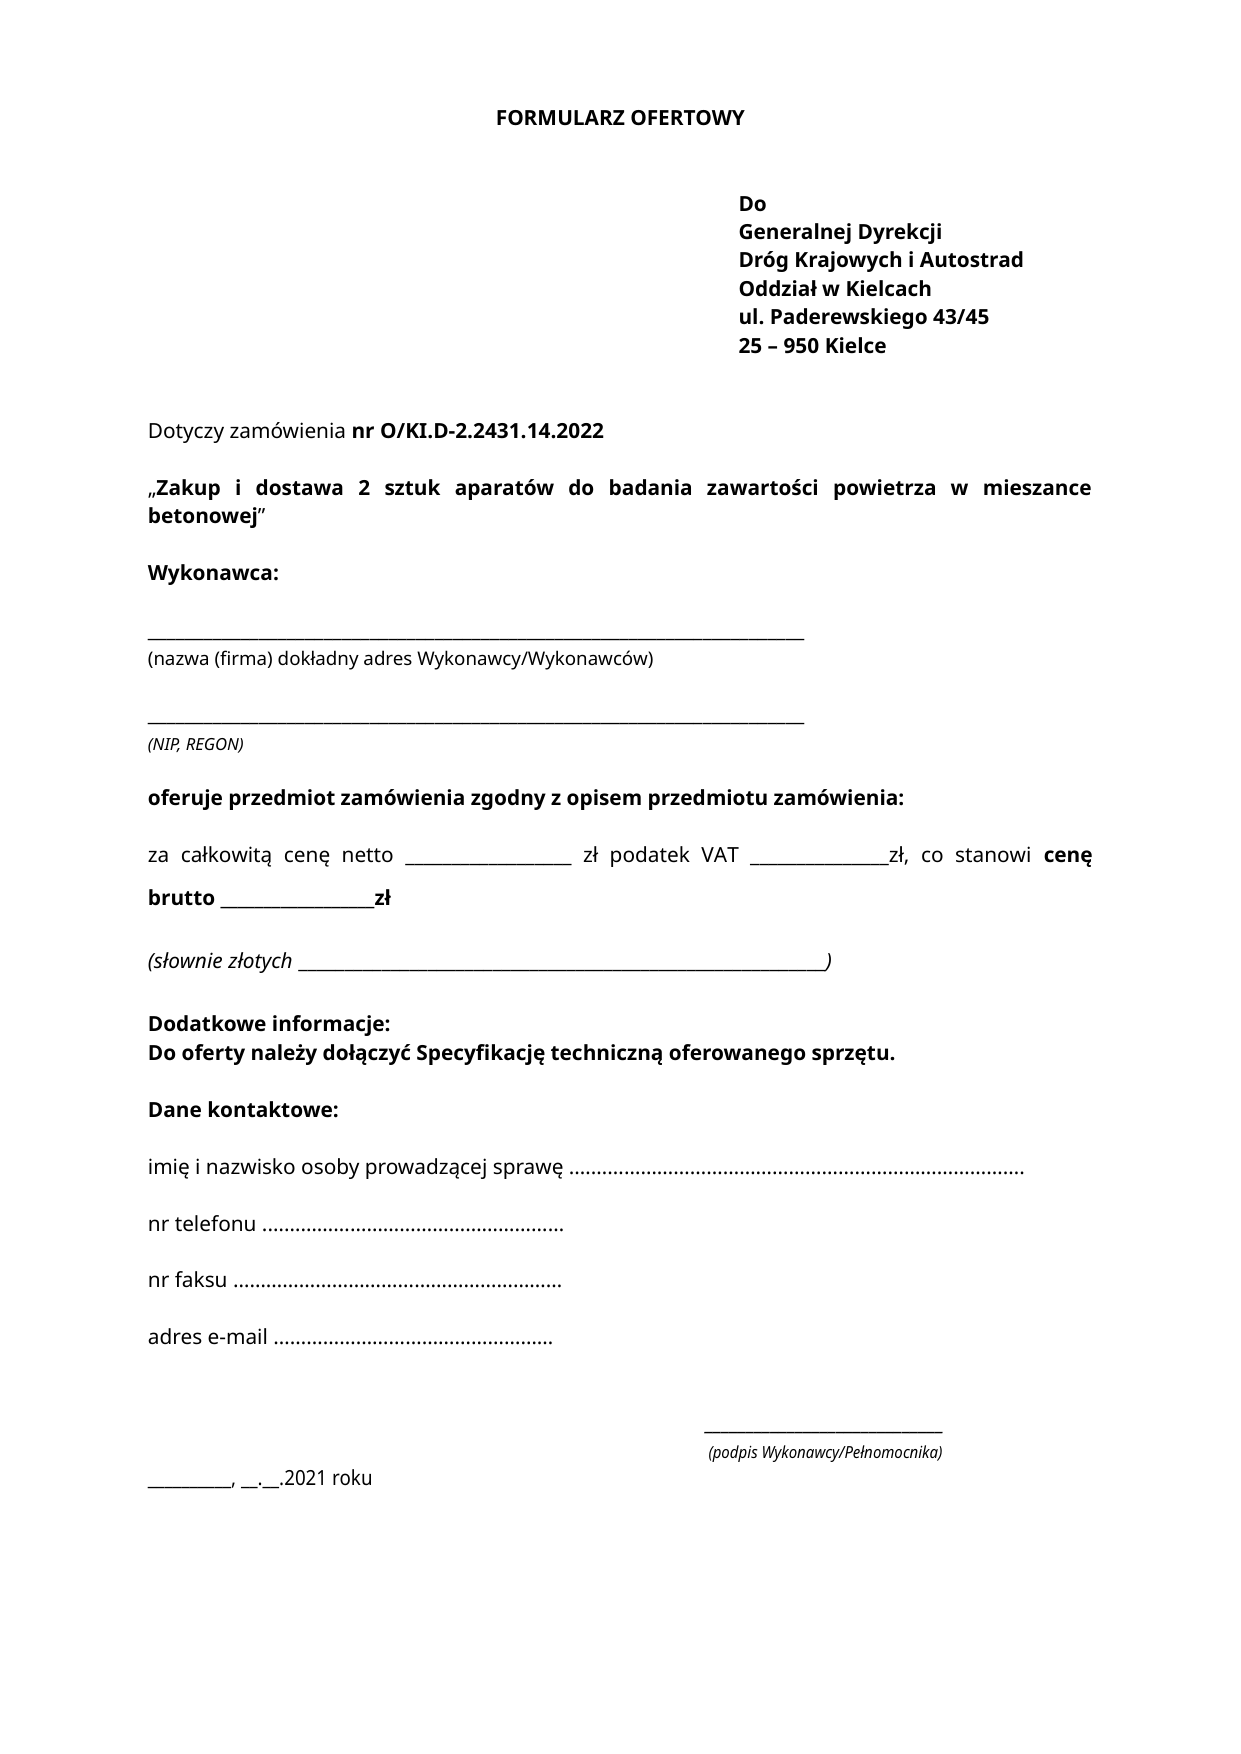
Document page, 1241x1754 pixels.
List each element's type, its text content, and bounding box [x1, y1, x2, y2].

text Dodatkowe informacje: [148, 1009, 1093, 1038]
text FORMULARZ OFERTOWY [148, 103, 1093, 132]
text nr faksu …………………………………………………… [148, 1266, 1093, 1294]
text _____________________________ [148, 1408, 1093, 1436]
text Do [738, 189, 1093, 217]
text Generalnej Dyrekcji [738, 217, 1093, 246]
text Oddział w Kielcach [738, 274, 1093, 302]
text (słownie złotych _________________________________________________________) [148, 946, 1093, 974]
text Dane kontaktowe: [148, 1095, 1093, 1123]
text __________, __.__.2021 roku [148, 1463, 1093, 1492]
text (NIP, REGON) [148, 728, 1093, 755]
text adres e-mail …………………………………………… [148, 1322, 1093, 1351]
text imię i nazwisko osoby prowadzącej sprawę .………………………………………………………………………. [148, 1152, 1093, 1180]
text ul. Paderewskiego 43/45 [738, 302, 1093, 331]
text oferuje przedmiot zamówienia zgodny z opisem przedmiotu zamówienia: [148, 783, 1093, 812]
text 25 – 950 Kielce [738, 331, 1093, 359]
text Dotyczy zamówienia nr O/KI.D-2.2431.14.2022 [148, 416, 1093, 445]
text za całkowitą cenę netto __________________ zł podatek VAT _______________zł, co stanowi cenę brutto __________________zł [148, 840, 1093, 911]
text nr telefonu .……………………………………………… [148, 1209, 1093, 1237]
text Wykonawca: [148, 558, 1093, 587]
text (nazwa (firma) dokładny adres Wykonawcy/Wykonawców) [148, 644, 1093, 671]
text _______________________________________________________________________ [148, 615, 1093, 644]
text Do oferty należy dołączyć Specyfikację techniczną oferowanego sprzętu. [148, 1038, 1093, 1066]
text (podpis Wykonawcy/Pełnomocnika) [148, 1436, 1093, 1463]
text „Zakup i dostawa 2 sztuk aparatów do badania zawartości powietrza w mieszance betonowej” [148, 473, 1093, 530]
text Dróg Krajowych i Autostrad [738, 246, 1093, 274]
text _______________________________________________________________________ [148, 699, 1093, 728]
